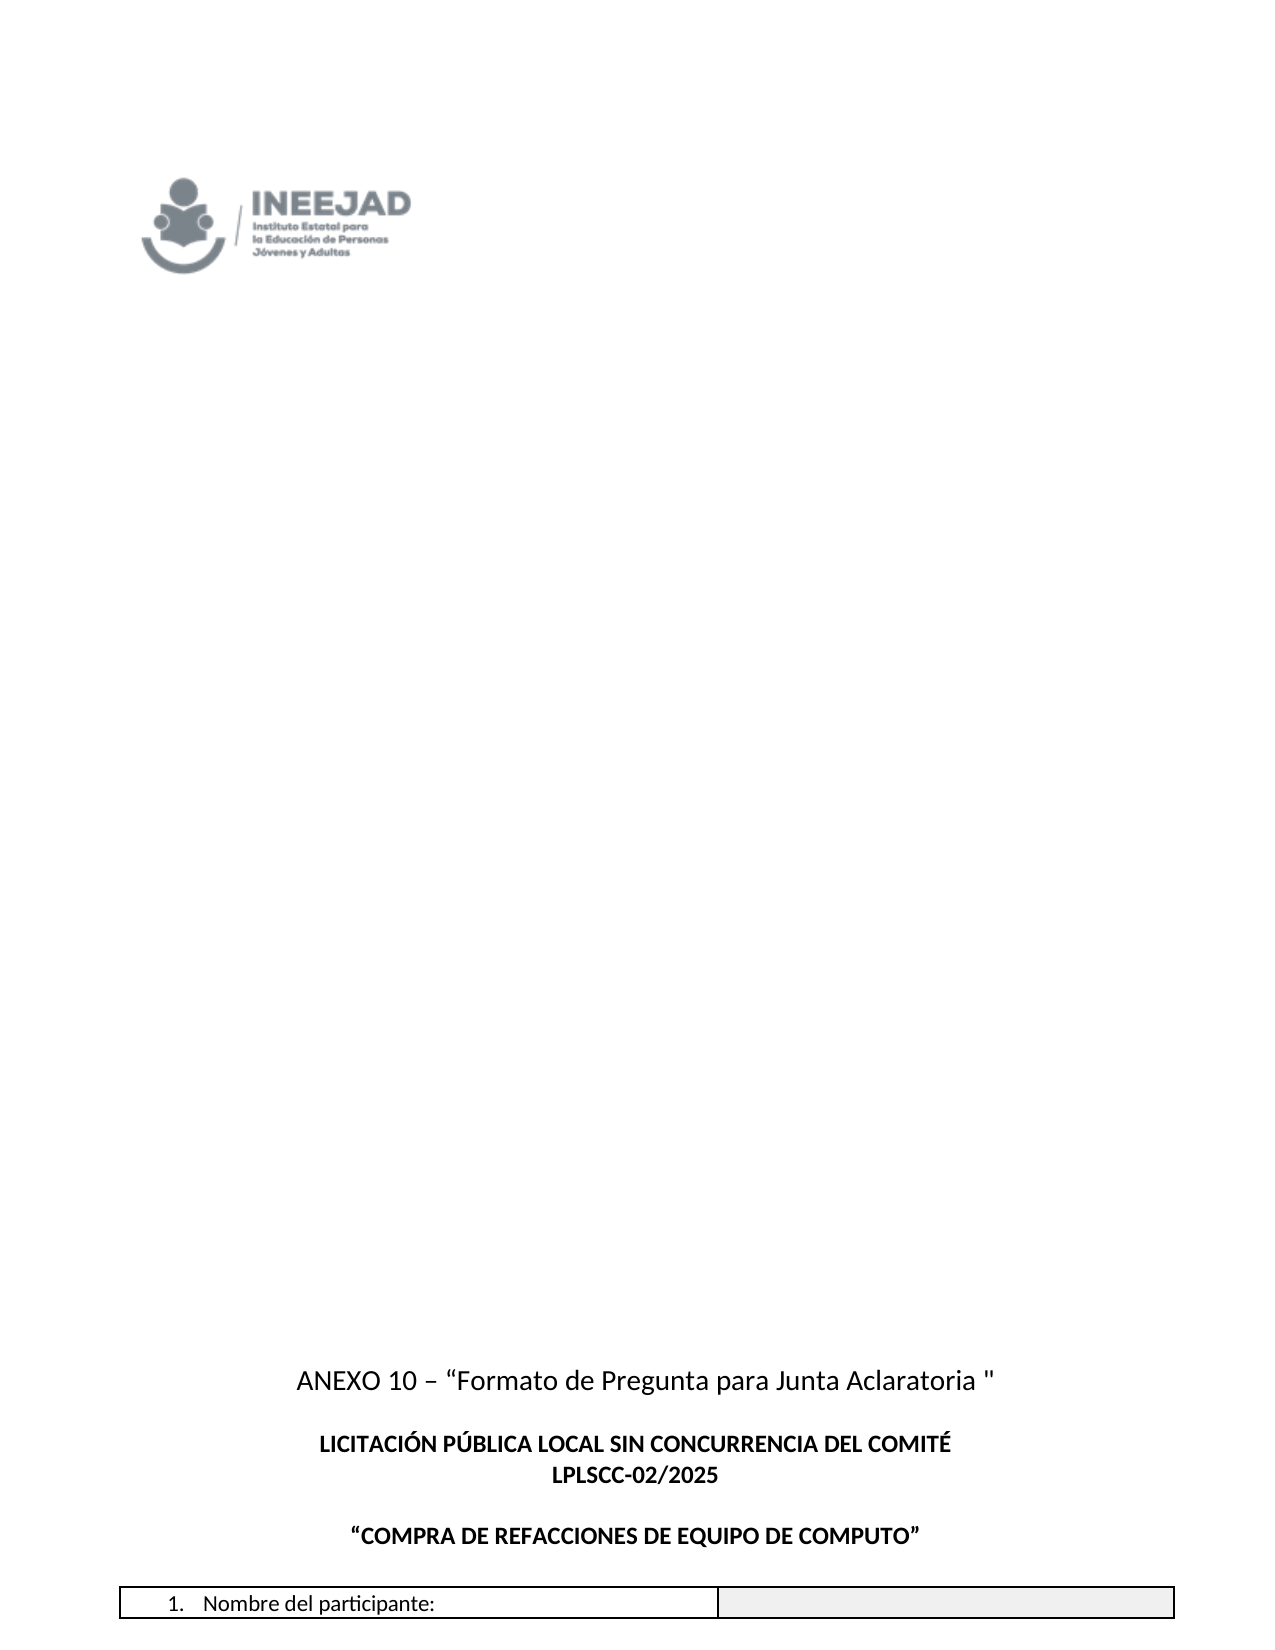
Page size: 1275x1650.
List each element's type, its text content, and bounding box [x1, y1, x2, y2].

text LPLSCC-02/2025 [81, 1459, 1189, 1489]
picture [81, 103, 1275, 1312]
text LICITACIÓN PÚBLICA LOCAL SIN CONCURRENCIA DEL COMITÉ [81, 1428, 1189, 1459]
table_header [719, 1588, 1173, 1617]
text “COMPRA DE REFACCIONES DE EQUIPO DE COMPUTO” [81, 1520, 1189, 1550]
table_header 1. Nombre del participante: [121, 1588, 717, 1617]
subtitle ANEXO 10 – “Formato de Pregunta para Junta Aclaratoria " [102, 1362, 1189, 1398]
